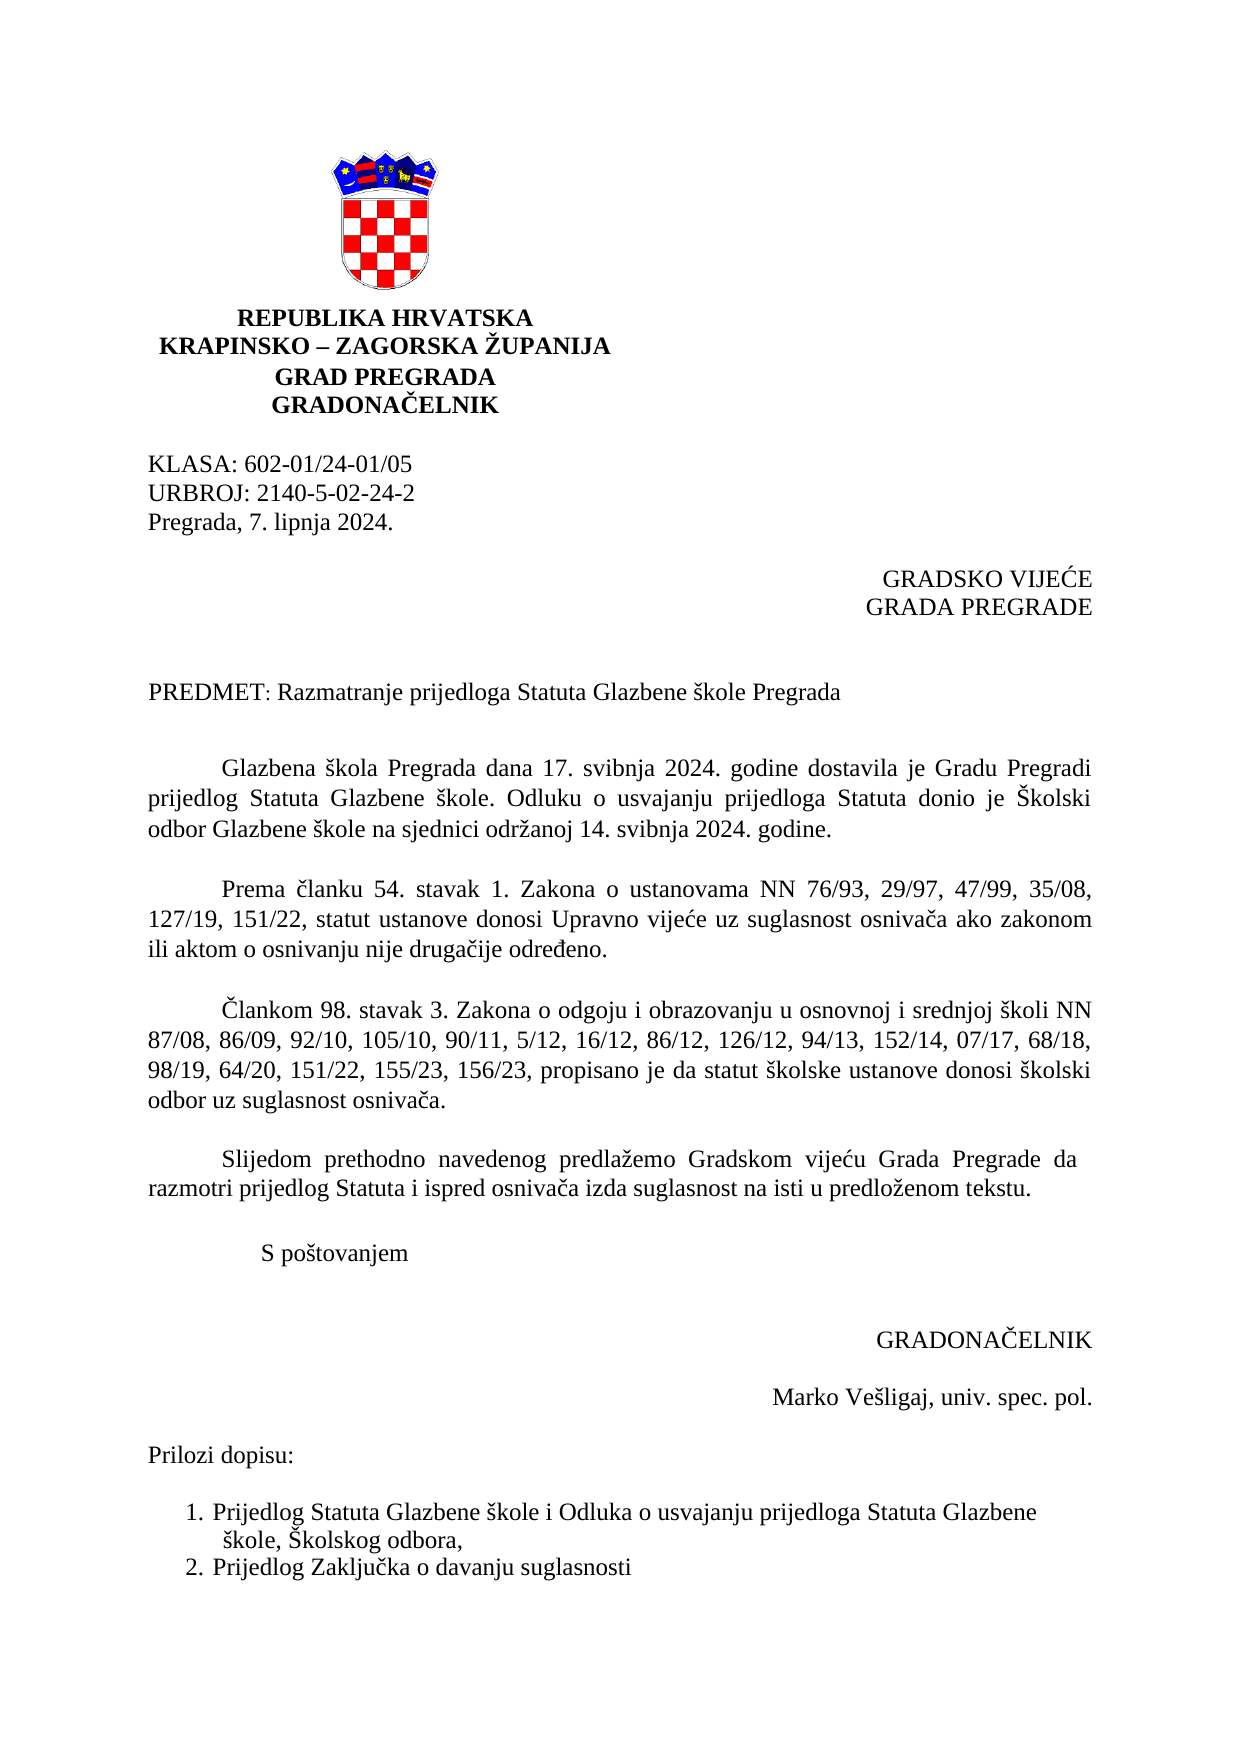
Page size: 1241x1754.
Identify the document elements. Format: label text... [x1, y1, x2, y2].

table_cell GRADONAČELNIK [148, 391, 622, 421]
text Prilozi dopisu: [148, 1440, 1093, 1468]
picture [330, 147, 440, 291]
text Pregrada, 7. lipnja 2024. [148, 507, 1093, 536]
text KLASA: 602-01/24-01/05 [148, 449, 1093, 478]
text Prema članku 54. stavak 1. Zakona o ustanovama NN 76/93, 29/97, 47/99, 35/08, 127/19, 151/22, statut ustanove donosi Upravno vijeće uz suglasnost osnivača ako zakonom ili aktom o osnivanju nije drugačije određeno. [148, 873, 1093, 964]
text Marko Vešligaj, univ. spec. pol. [148, 1382, 1093, 1411]
text Glazbena škola Pregrada dana 17. svibnja 2024. godine dostavila je Gradu Pregradi prijedlog Statuta Glazbene škole. Odluku o usvajanju prijedloga Statuta donio je Školski odbor Glazbene škole na sjednici održanoj 14. svibnja 2024. godine. [148, 752, 1093, 843]
text Člankom 98. stavak 3. Zakona o odgoju i obrazovanju u osnovnoj i srednjoj školi NN 87/08, 86/09, 92/10, 105/10, 90/11, 5/12, 16/12, 86/12, 126/12, 94/13, 152/14, 07/17, 68/18, 98/19, 64/20, 151/22, 155/23, 156/23, propisano je da statut školske ustanove donosi školski odbor uz suglasnost osnivača. [148, 994, 1093, 1115]
table_cell KRAPINSKO – ZAGORSKA ŽUPANIJA [148, 331, 622, 362]
list Prijedlog Statuta Glazbene škole i Odluka o usvajanju prijedloga Statuta Glazbene škole, Školskog odbora, [185, 1498, 1093, 1553]
list Prijedlog Zaključka o davanju suglasnosti [185, 1553, 1093, 1581]
text GRADONAČELNIK [148, 1325, 1093, 1353]
text S poštovanjem [261, 1238, 1093, 1267]
table_cell REPUBLIKA HRVATSKA [148, 303, 622, 331]
text URBROJ: 2140-5-02-24-2 [148, 478, 1093, 507]
text GRADA PREGRADE [148, 593, 1093, 621]
table_header [148, 148, 622, 303]
text GRADSKO VIJEĆE [148, 564, 1093, 593]
text Slijedom prethodno navedenog predlažemo Gradskom vijeću Grada Pregrade da razmotri prijedlog Statuta i ispred osnivača izda suglasnost na isti u predloženom tekstu. [148, 1145, 1078, 1202]
text PREDMET: Razmatranje prijedloga Statuta Glazbene škole Pregrada [148, 678, 1093, 706]
table_cell GRAD PREGRADA [148, 362, 622, 391]
